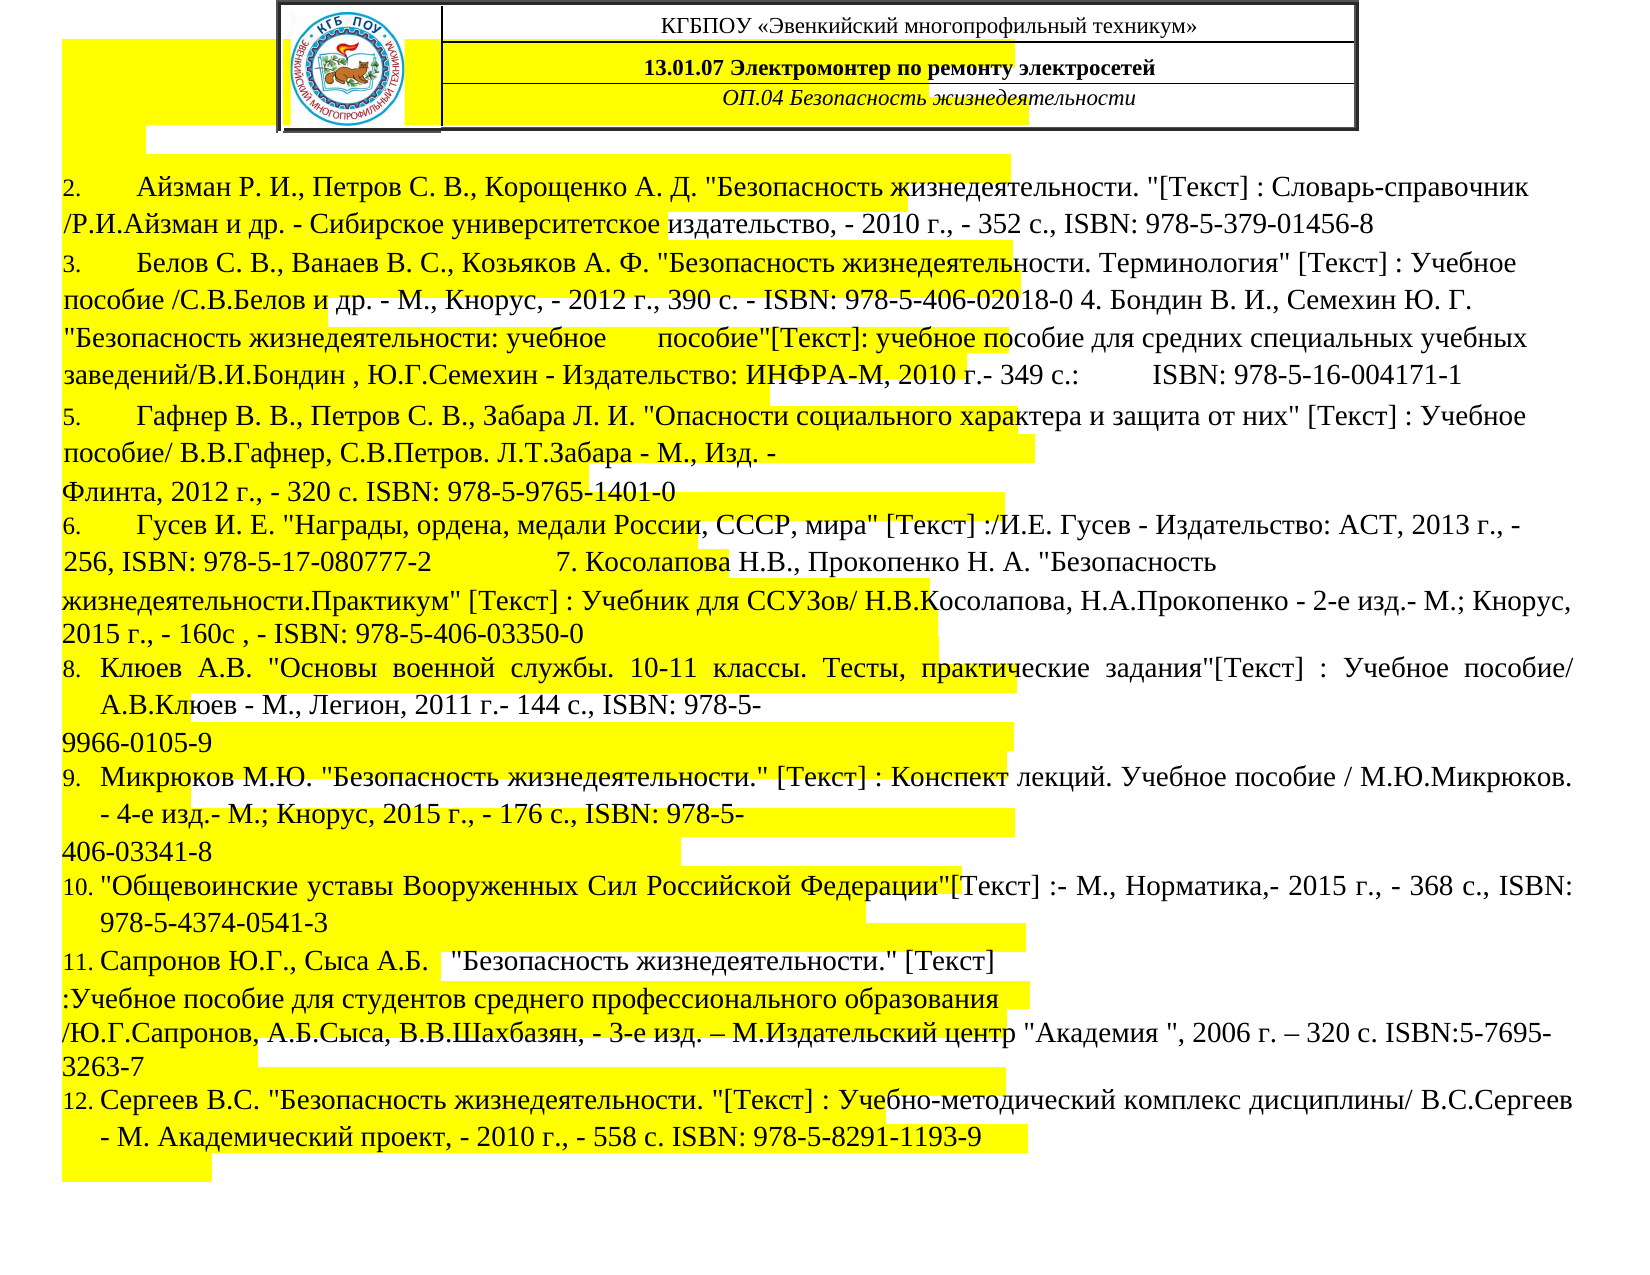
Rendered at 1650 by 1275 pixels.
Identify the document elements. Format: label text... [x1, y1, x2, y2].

list Белов С. В., Ванаев В. С., Козьяков А. Ф. "Безопасность жизнедеятельности. Терминология" [Текст] : Учебное пособие /С.В.Белов и др. - М., Кнорус, - 2012 г., 390 с. - ISBN: 978-5-406-02018-0 4. Бондин В. И., Семехин Ю. Г. "Безопасность жизнедеятельности: учебное пособие"[Текст]: учебное пособие для средних специальных учебных заведений/В.И.Бондин , Ю.Г.Семехин - Издательство: ИНФРА-М, 2010 г.- 349 с.: ISBN: 978-5-16-004171-1 [62, 245, 1566, 391]
picture [290, 12, 337, 60]
list Гусев И. Е. "Награды, ордена, медали России, СССР, мира" [Текст] :/И.Е. Гусев - Издательство: АСТ, 2013 г., - 256, ISBN: 978-5-17-080777-2 7. Косолапова Н.В., Прокопенко Н. А. "Безопасность [62, 507, 1558, 578]
list Гафнер В. В., Петров С. В., Забара Л. И. "Опасности социального характера и защита от них" [Текст] : Учебное пособие/ В.В.Гафнер, С.В.Петров. Л.Т.Забара - М., Изд. - [62, 398, 1558, 469]
list Клюев А.В. "Основы военной службы. 10-11 классы. Тесты, практические задания"[Текст] : Учебное пособие/ А.В.Клюев - М., Легион, 2011 г.- 144 с., ISBN: 978-5- [62, 650, 1574, 721]
list "Общевоинские уставы Вооруженных Сил Российской Федерации"[Текст] :- М., Норматика,- 2015 г., - 368 с., ISBN: 978-5-4374-0541-3 [62, 868, 1574, 939]
text :Учебное пособие для студентов среднего профессионального образования [62, 982, 1574, 1015]
list Айзман Р. И., Петров С. В., Корощенко А. Д. "Безопасность жизнедеятельности. "[Текст] : Словарь-справочник /Р.И.Айзман и др. - Сибирское университетское издательство, - 2010 г., - 352 с., ISBN: 978-5-379-01456-8 [62, 169, 1566, 240]
text 9966-0105-9 [62, 725, 1574, 759]
text Флинта, 2012 г., - 320 с. ISBN: 978-5-9765-1401-0 [62, 474, 1574, 507]
text /Ю.Г.Сапронов, А.Б.Сыса, В.В.Шахбазян, - 3-е изд. – М.Издательский центр "Академия ", 2006 г. – 320 с. ISBN:5-7695-3263-7 [62, 1015, 1574, 1082]
list Микрюков М.Ю. "Безопасность жизнедеятельности." [Текст] : Конспект лекций. Учебное пособие / М.Ю.Микрюков. - 4-е изд.- М.; Кнорус, 2015 г., - 176 с., ISBN: 978-5- [62, 759, 1574, 830]
list Сергеев В.С. "Безопасность жизнедеятельности. "[Текст] : Учебно-методический комплекс дисциплины/ В.С.Сергеев - М. Академический проект, - 2010 г., - 558 с. ISBN: 978-5-8291-1193-9 [62, 1082, 1574, 1153]
text 406-03341-8 [62, 834, 1574, 868]
picture [290, 12, 405, 127]
list Сапронов Ю.Г., Сыса А.Б. "Безопасность жизнедеятельности." [Текст] [62, 943, 1574, 977]
text жизнедеятельности.Практикум" [Текст] : Учебник для ССУЗов/ Н.В.Косолапова, Н.А.Прокопенко - 2-е изд.- М.; Кнорус, 2015 г., - 160с , - ISBN: 978-5-406-03350-0 [62, 583, 1574, 650]
